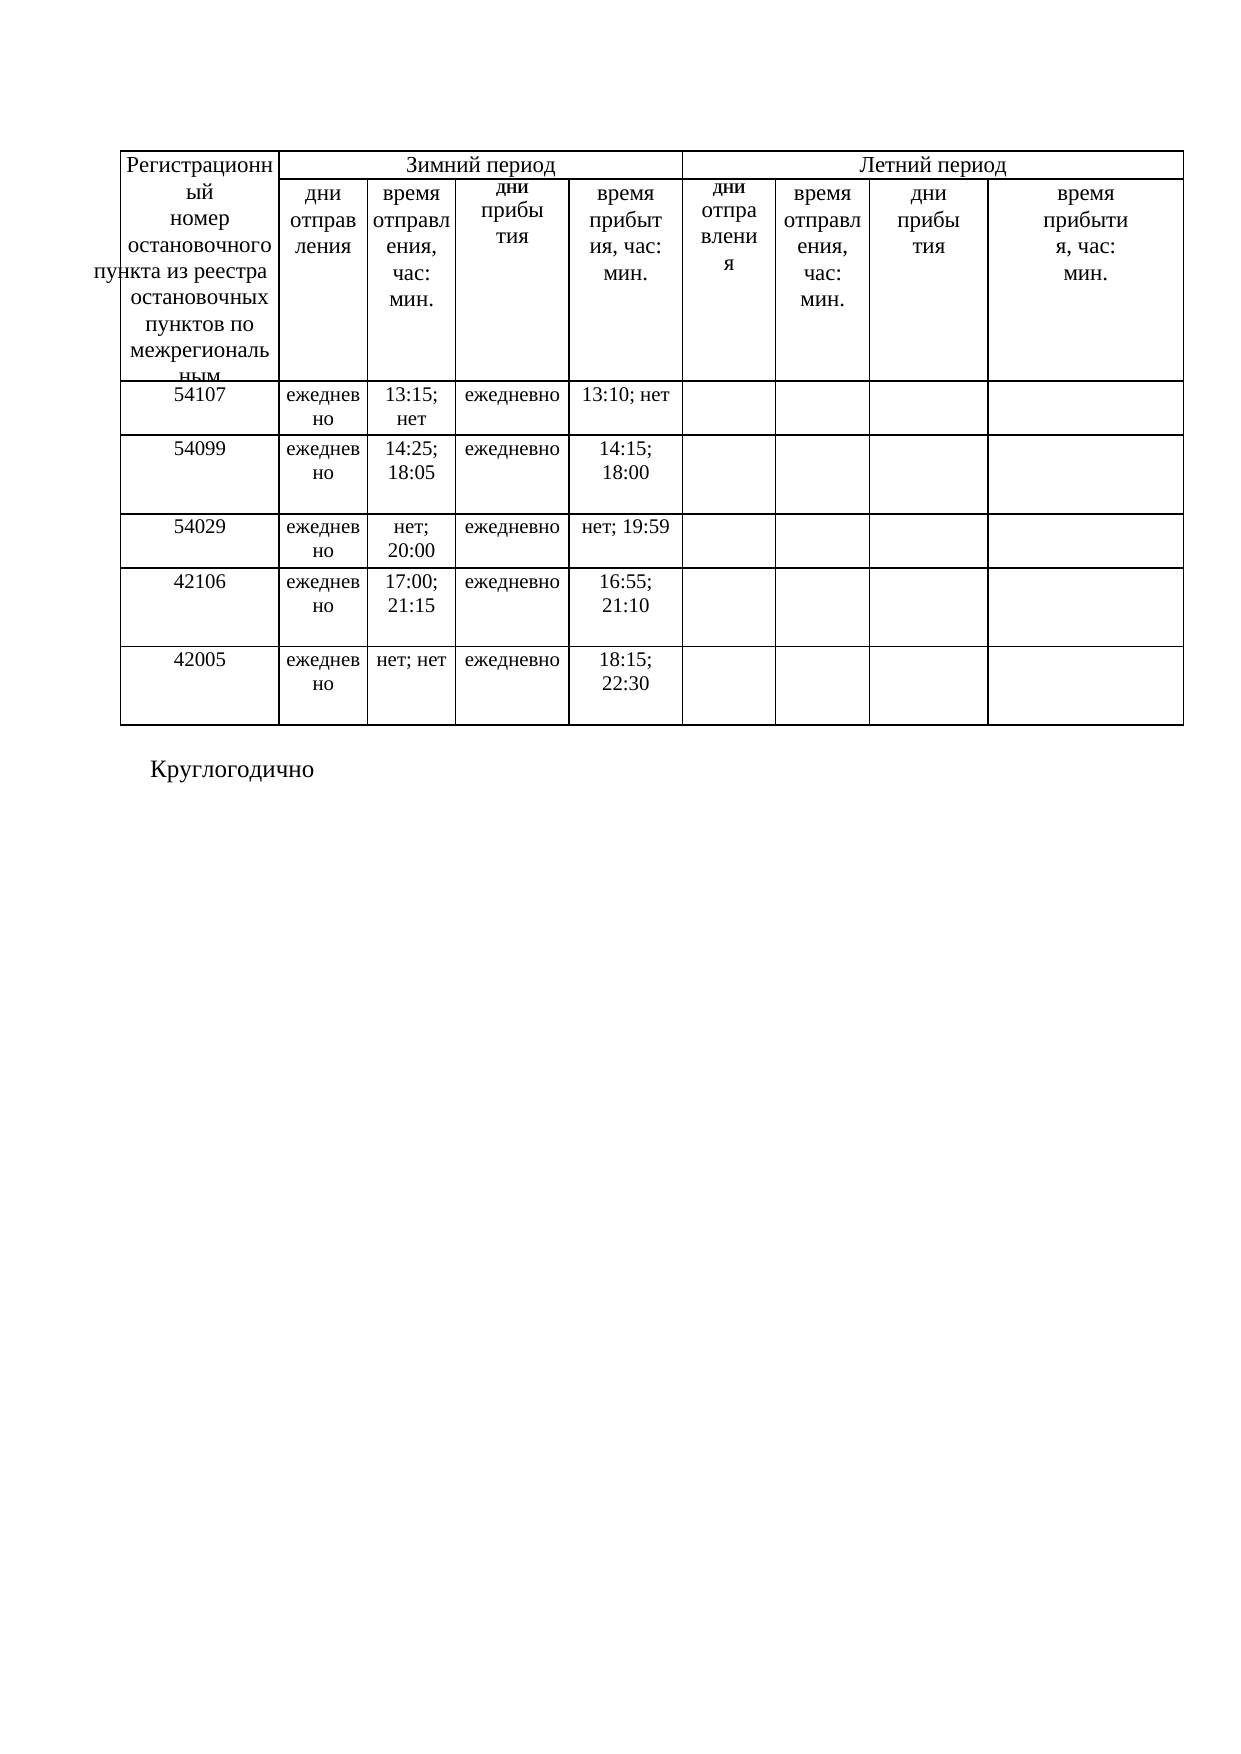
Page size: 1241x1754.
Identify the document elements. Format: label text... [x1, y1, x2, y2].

table_cell ежедневно [456, 569, 568, 646]
table_cell время прибыти я, час: мин. [989, 180, 1183, 380]
table_cell 18:15; 22:30 [570, 647, 682, 724]
table_header Зимний период [280, 152, 682, 178]
table_cell [989, 382, 1183, 434]
text Круглогодично [150, 754, 1090, 783]
table_cell ежедневно [456, 515, 568, 567]
table_cell [870, 515, 987, 567]
table_cell [683, 382, 775, 434]
table_cell 13:10; нет [570, 382, 682, 434]
table_cell [870, 436, 987, 513]
table_cell ежедневно [280, 569, 367, 646]
table_cell 54099 [121, 436, 278, 513]
table_cell ежедневно [456, 647, 568, 724]
table_cell ежедневно [280, 436, 367, 513]
table_cell [776, 647, 869, 724]
table_cell 17:00; 21:15 [368, 569, 455, 646]
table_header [121, 152, 278, 380]
table_cell [989, 515, 1183, 567]
table_cell 54107 [121, 382, 278, 434]
table_cell дни отправ ления [280, 180, 367, 380]
table_cell [989, 647, 1183, 724]
table_cell [683, 569, 775, 646]
table_header Летний период [683, 152, 1183, 178]
table_cell время отправл ения, час: мин. [368, 180, 455, 380]
table_cell нет; 19:59 [570, 515, 682, 567]
table_cell дни прибы тия [870, 180, 987, 380]
table_cell [989, 436, 1183, 513]
table_cell ежедневно [280, 382, 367, 434]
table_cell ДНИ прибы тия [456, 180, 568, 380]
table_cell [776, 515, 869, 567]
table_cell [683, 647, 775, 724]
table_cell ежедневно [280, 515, 367, 567]
table_cell ДНИ отпра влени я [683, 180, 775, 380]
table_cell нет; нет [368, 647, 455, 724]
table_cell 16:55; 21:10 [570, 569, 682, 646]
table_cell [776, 436, 869, 513]
table_cell нет; 20:00 [368, 515, 455, 567]
table_cell [870, 382, 987, 434]
table_cell 13:15; нет [368, 382, 455, 434]
table_cell [776, 382, 869, 434]
table_cell 14:15; 18:00 [570, 436, 682, 513]
table_cell 42005 [121, 647, 278, 724]
table_cell [683, 436, 775, 513]
table_cell время отправл ения, час: мин. [776, 180, 869, 380]
table_cell [870, 647, 987, 724]
table_cell время прибыт ия, час: мин. [570, 180, 682, 380]
table_cell 54029 [121, 515, 278, 567]
table_cell ежедневно [456, 382, 568, 434]
table_cell 42106 [121, 569, 278, 646]
table_cell 14:25; 18:05 [368, 436, 455, 513]
table_cell [870, 569, 987, 646]
table_cell ежедневно [456, 436, 568, 513]
table_cell [683, 515, 775, 567]
table_cell [776, 569, 869, 646]
table_cell ежедневно [280, 647, 367, 724]
table_cell [989, 569, 1183, 646]
